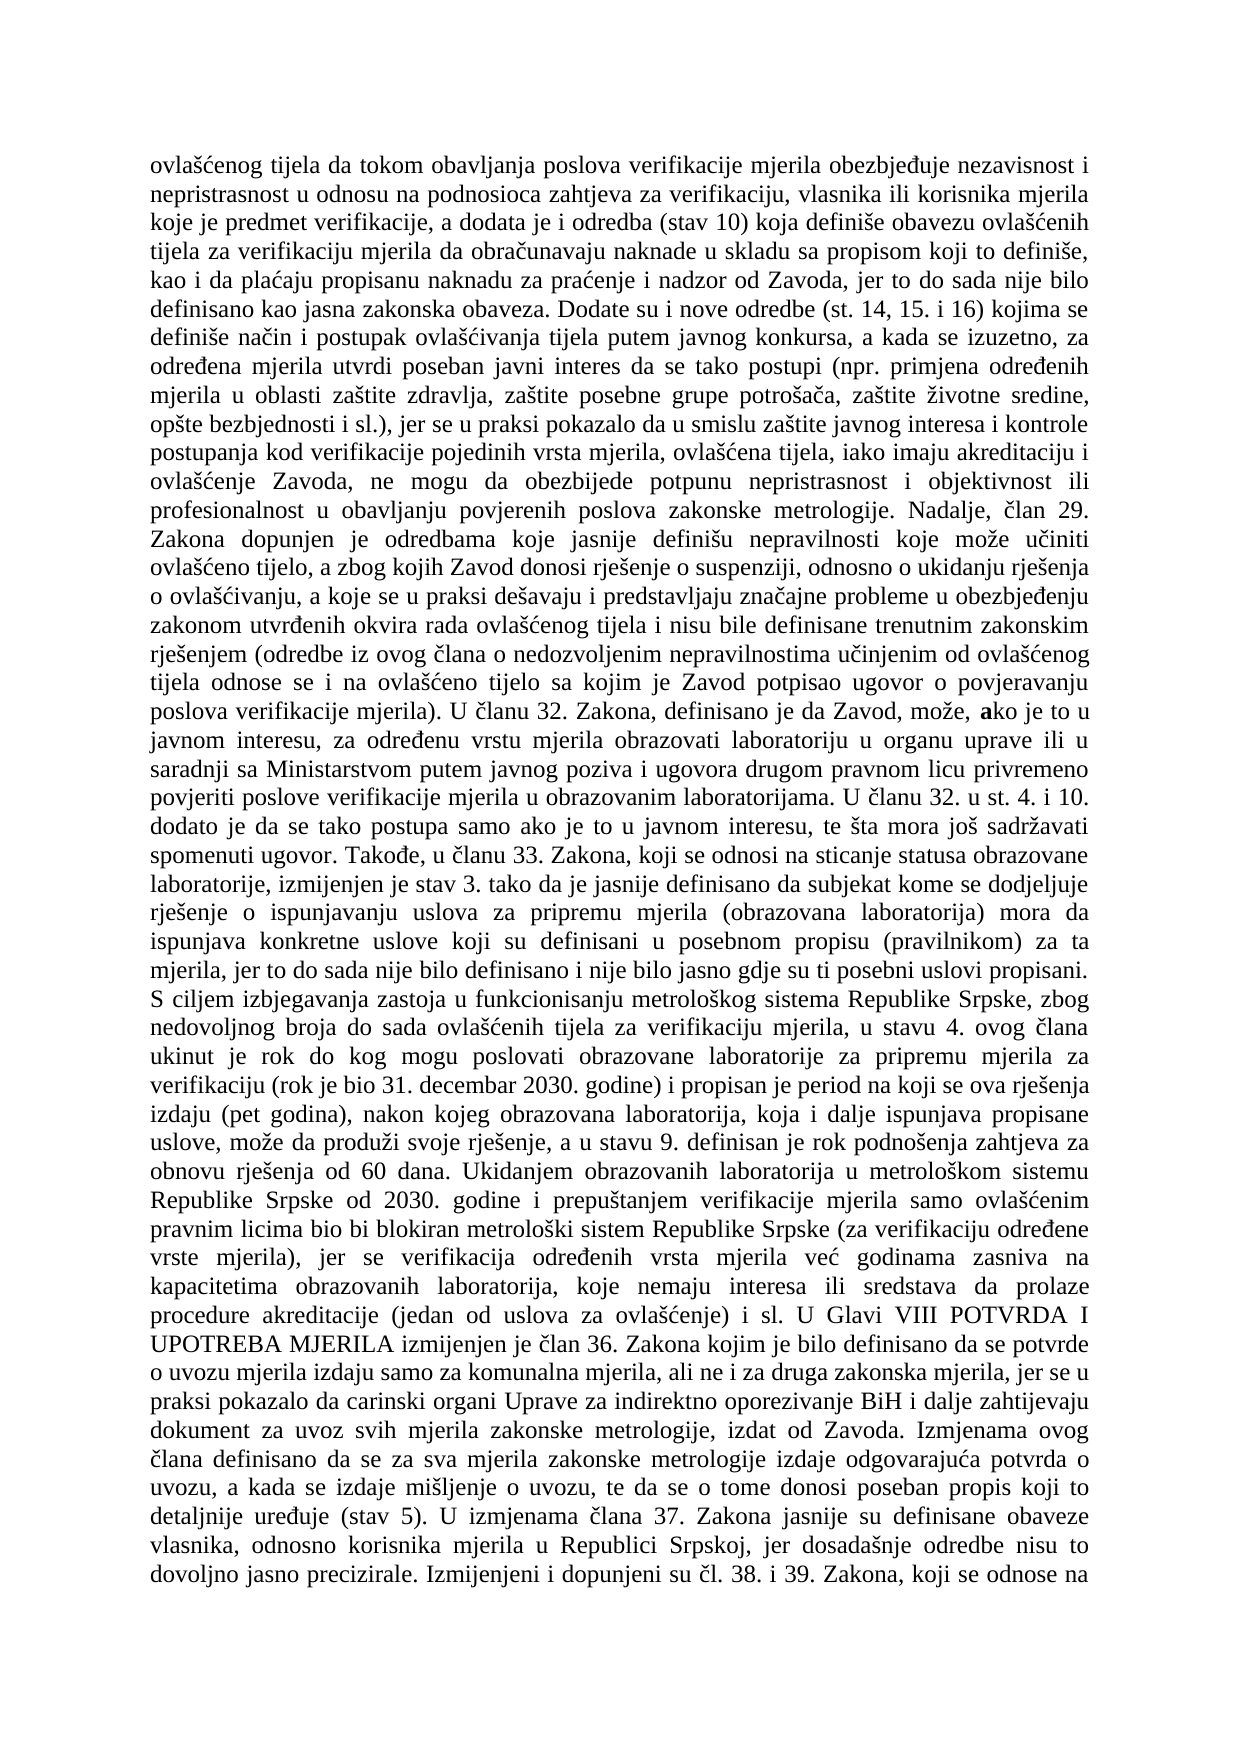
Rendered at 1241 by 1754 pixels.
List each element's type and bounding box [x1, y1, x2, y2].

text [150, 150, 1090, 1587]
